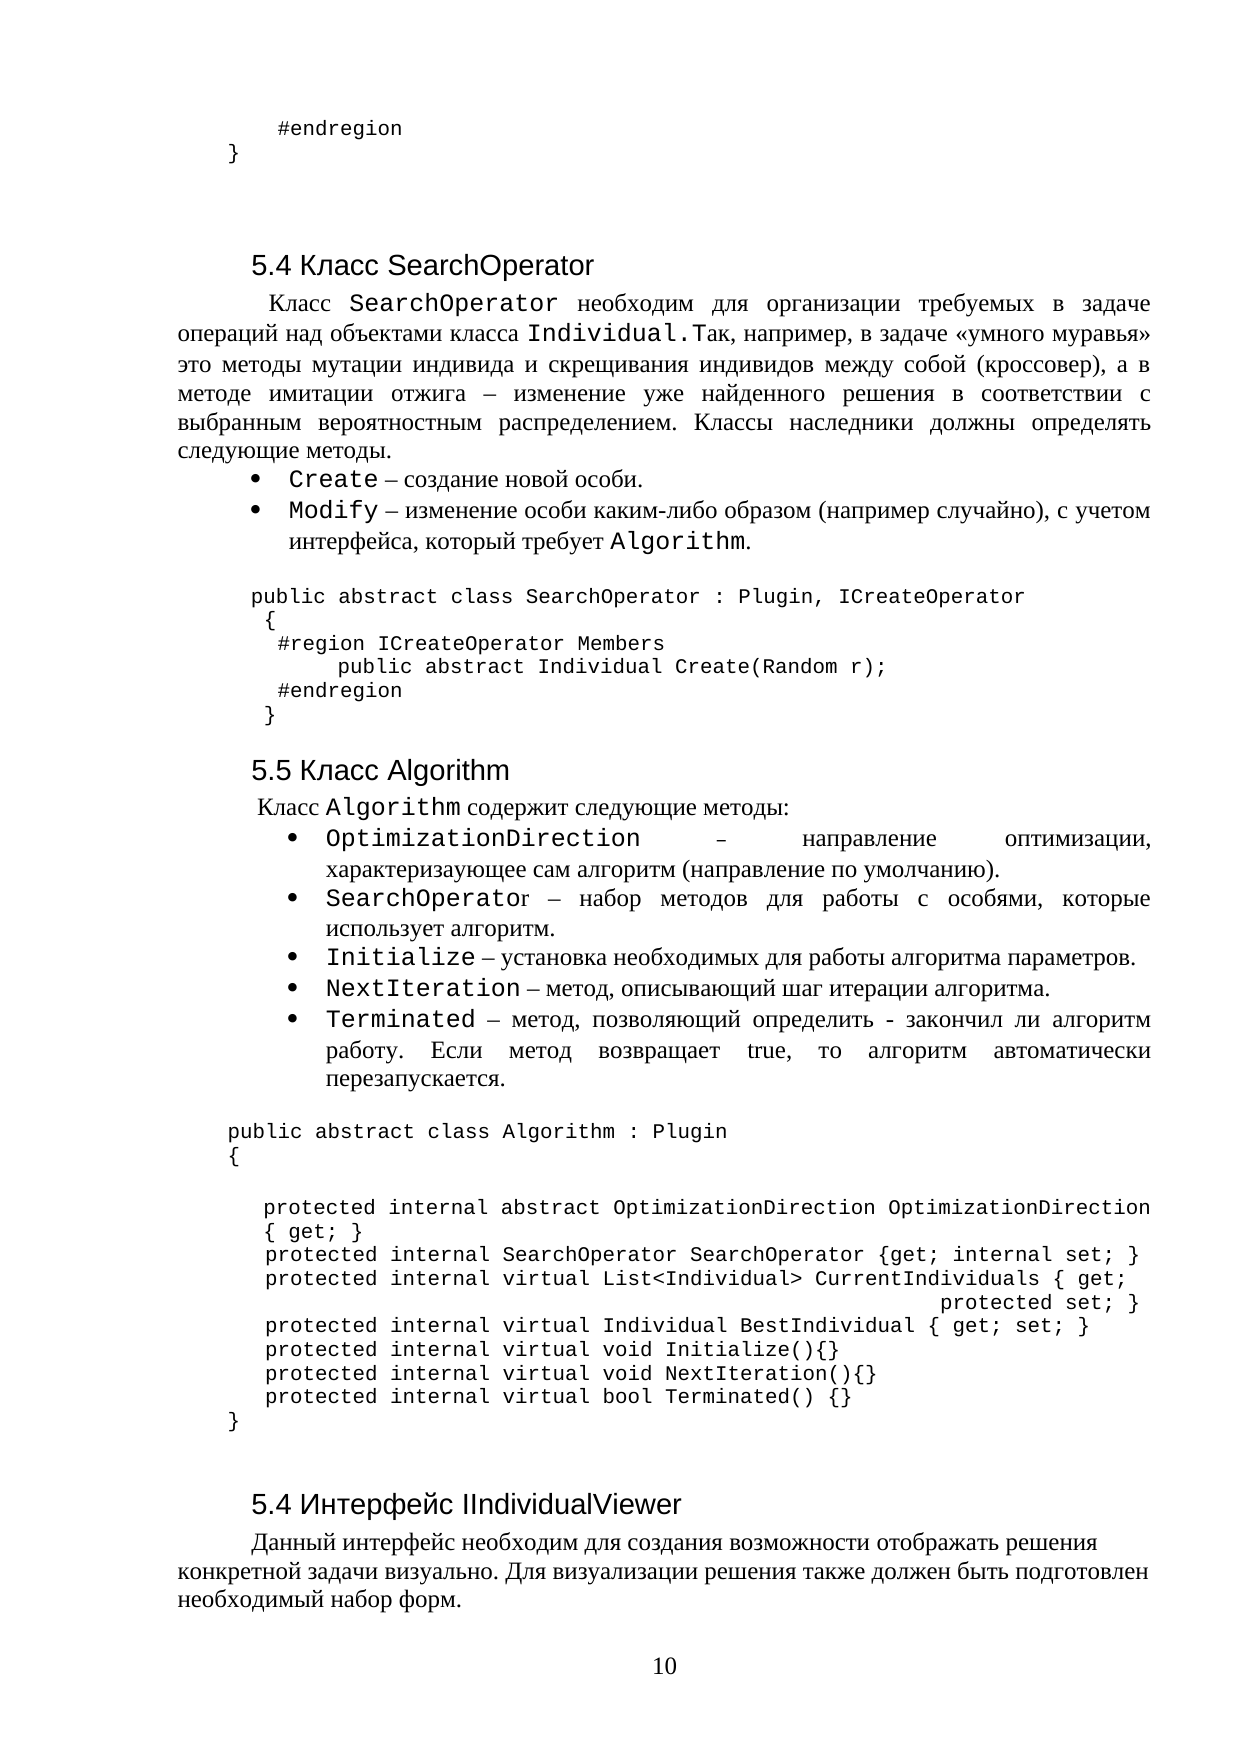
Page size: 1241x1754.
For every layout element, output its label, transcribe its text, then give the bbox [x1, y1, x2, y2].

text protected internal SearchOperator SearchOperator {get; internal set; } [177, 1244, 1152, 1268]
list Terminated – метод, позволяющий определить - закончил ли алгоритм работу. Если метод возвращает true, то алгоритм автоматически перезапускается. [288, 1004, 1152, 1092]
text public abstract class Algorithm : Plugin [177, 1121, 1152, 1145]
text #endregion [177, 680, 1152, 704]
subtitle 5.4 Класс SearchOperator [177, 248, 1152, 281]
text } [177, 704, 1152, 727]
subtitle 5.5 Класс Algorithm [177, 752, 1152, 786]
subtitle 5.4 Интерфейс IIndividualViewer [177, 1487, 1152, 1521]
text } [177, 142, 1152, 165]
text } [177, 1410, 1152, 1433]
text { [177, 609, 1152, 633]
text { [177, 1145, 1152, 1168]
text protected internal virtual List<Individual> CurrentIndividuals { get; [177, 1268, 1152, 1292]
text Класс Algorithm содержит следующие методы: [177, 792, 1152, 823]
text protected internal virtual void Initialize(){} [177, 1339, 1152, 1363]
text protected internal virtual Individual BestIndividual { get; set; } [177, 1315, 1152, 1339]
text #region ICreateOperator Members [177, 633, 1152, 657]
list NextIteration – метод, описывающий шаг итерации алгоритма. [288, 973, 1152, 1004]
text Данный интерфейс необходим для создания возможности отображать решения конкретной задачи визуально. Для визуализации решения также должен быть подготовлен необходимый набор форм. [177, 1527, 1152, 1613]
text protected internal virtual void NextIteration(){} [177, 1363, 1152, 1386]
list Initialize – установка необходимых для работы алгоритма параметров. [288, 942, 1152, 973]
text #endregion [177, 118, 1152, 142]
text protected internal abstract OptimizationDirection OptimizationDirection { get; } [263, 1197, 1152, 1244]
text public abstract class SearchOperator : Plugin, ICreateOperator [177, 586, 1152, 609]
text Класс SearchOperator необходим для организации требуемых в задаче операций над объектами класса Individual.Так, например, в задаче «умного муравья» это методы мутации индивида и скрещивания индивидов между собой (кроссовер), а в методе имитации отжига – изменение уже найденного решения в соответствии с выбранным вероятностным распределением. Классы наследники должны определять следующие методы. [177, 288, 1152, 464]
text protected internal virtual bool Terminated() {} [177, 1386, 1152, 1410]
list OptimizationDirection – направление оптимизации, характеризаующее сам алгоритм (направление по умолчанию). [288, 823, 1152, 883]
list Modify – изменение особи каким-либо образом (например случайно), с учетом интерфейса, который требует Algorithm. [251, 495, 1152, 557]
text public abstract Individual Create(Random r); [177, 657, 1152, 680]
list SearchOperator – набор методов для работы с особями, которые использует алгоритм. [288, 883, 1152, 942]
list Create – создание новой особи. [251, 464, 1152, 495]
text protected set; } [177, 1292, 1152, 1315]
